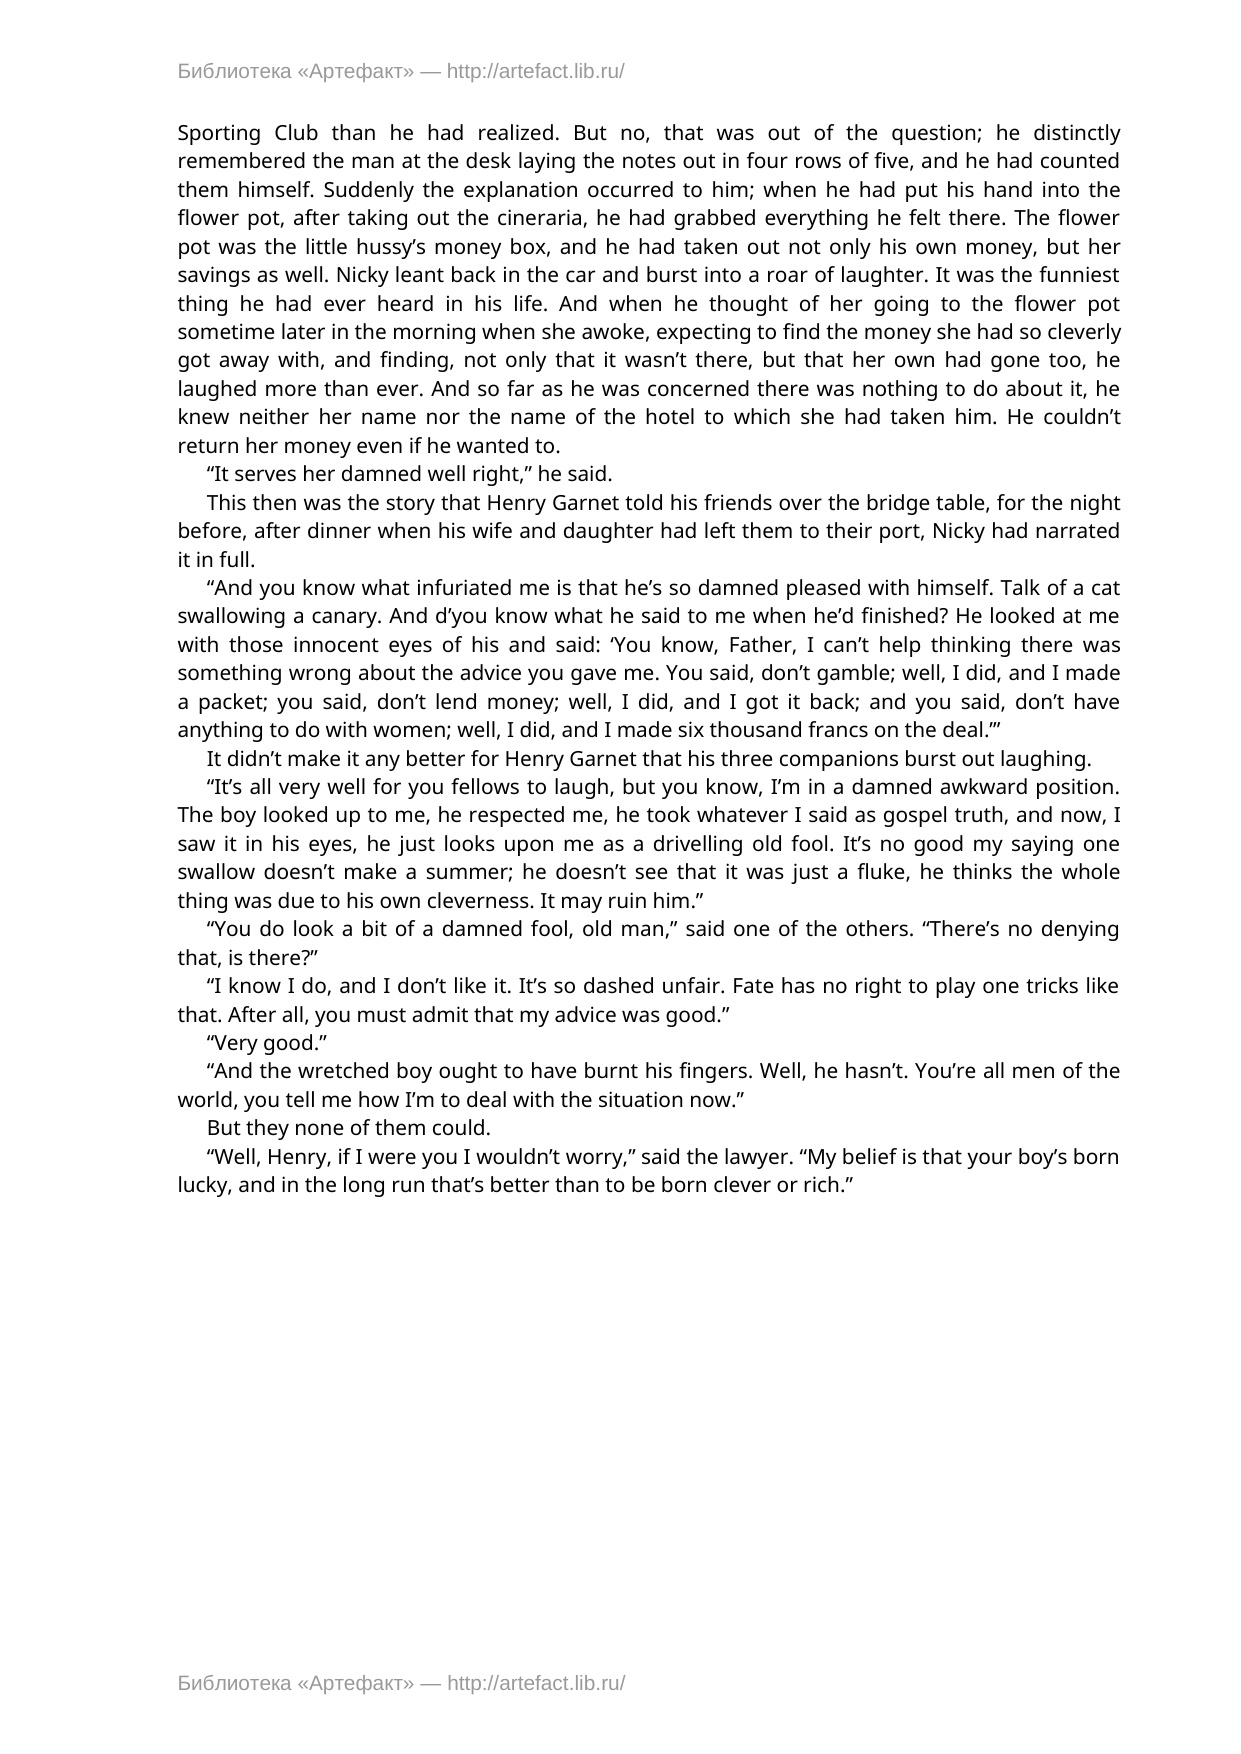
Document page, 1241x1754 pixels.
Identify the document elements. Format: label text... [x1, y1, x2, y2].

text “And the wretched boy ought to have burnt his fingers. Well, he hasn’t. You’re all men of the world, you tell me how I’m to deal with the situation now.” [177, 1057, 1122, 1113]
text “And you know what infuriated me is that he’s so damned pleased with himself. Talk of a cat swallowing a canary. And d’you know what he said to me when he’d finished? He looked at me with those innocent eyes of his and said: ‘You know, Father, I can’t help thinking there was something wrong about the advice you gave me. You said, don’t gamble; well, I did, and I made a packet; you said, don’t lend money; well, I did, and I got it back; and you said, don’t have anything to do with women; well, I did, and I made six thousand francs on the deal.’” [177, 573, 1122, 744]
text “I know I do, and I don’t like it. It’s so dashed unfair. Fate has no right to play one tricks like that. After all, you must admit that my advice was good.” [177, 971, 1122, 1028]
text “It’s all very well for you fellows to laugh, but you know, I’m in a damned awkward position. The boy looked up to me, he respected me, he took whatever I said as gospel truth, and now, I saw it in his eyes, he just looks upon me as a drivelling old fool. It’s no good my saying one swallow doesn’t make a summer; he doesn’t see that it was just a fluke, he thinks the whole thing was due to his own cleverness. It may ruin him.” [177, 772, 1122, 914]
text “It serves her damned well right,” he said. [177, 459, 1122, 488]
text This then was the story that Henry Garnet told his friends over the bridge table, for the night before, after dinner when his wife and daughter had left them to their port, Nicky had narrated it in full. [177, 488, 1122, 573]
text “You do look a bit of a damned fool, old man,” said one of the others. “There’s no denying that, is there?” [177, 914, 1122, 971]
text It didn’t make it any better for Henry Garnet that his three companions burst out laughing. [177, 744, 1122, 772]
text “Very good.” [177, 1028, 1122, 1057]
text But they none of them could. [177, 1113, 1122, 1142]
text “Well, Henry, if I were you I wouldn’t worry,” said the lawyer. “My belief is that your boy’s born lucky, and in the long run that’s better than to be born clever or rich.” [177, 1142, 1122, 1199]
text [177, 118, 1122, 459]
